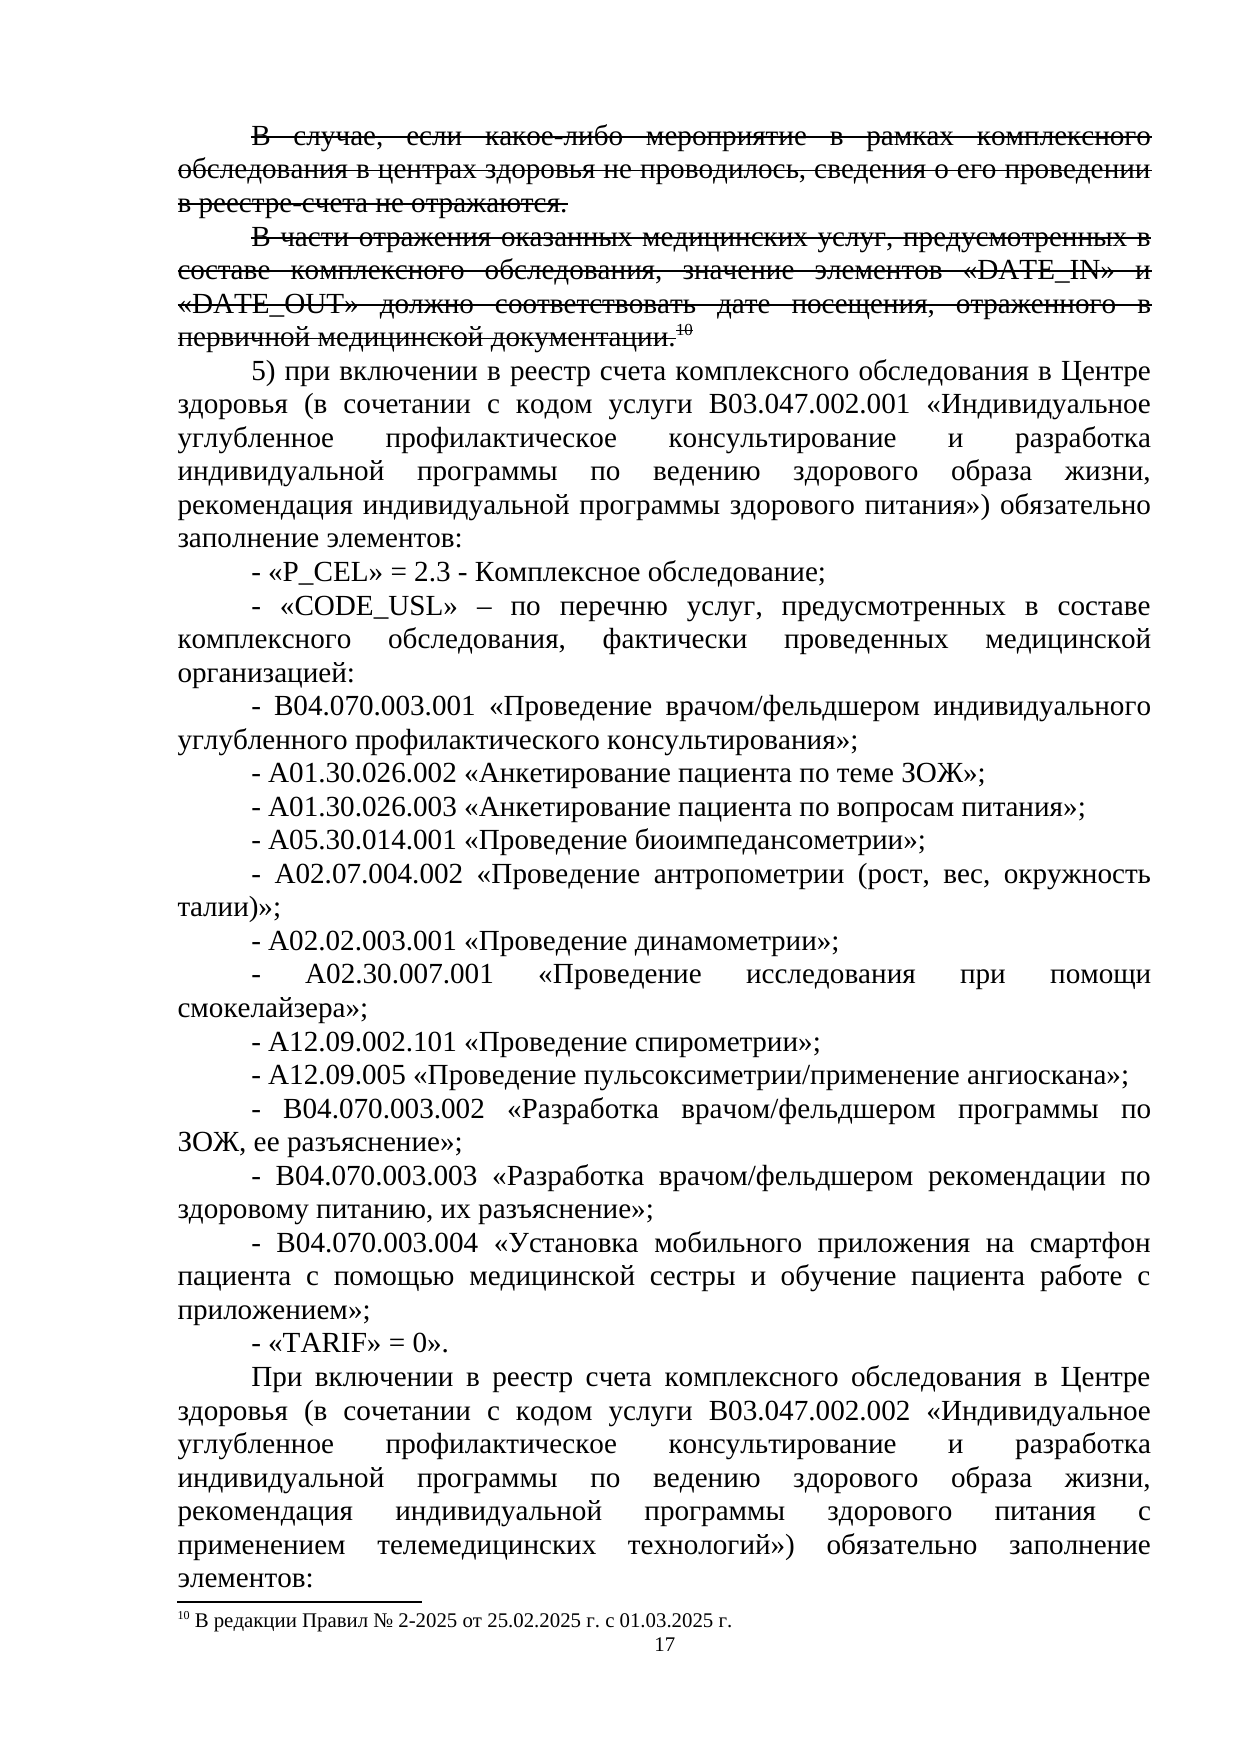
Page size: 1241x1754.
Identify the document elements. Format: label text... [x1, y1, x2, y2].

text В части отражения оказанных медицинских услуг, предусмотренных в составе комплексного обследования, значение элементов «DATE_IN» и «DATE_OUT» должно соответствовать дате посещения, отраженного в первичной медицинской документации. [177, 305, 1152, 353]
text - A12.09.005 «Проведение пульсоксиметрии/применение ангиоскана»; [177, 1057, 1152, 1091]
text - «TARIF» = 0». [177, 1326, 1152, 1359]
text 5) при включении в реестр счета комплексного обследования в Центре здоровья (в сочетании с кодом услуги B03.047.002.001 «Индивидуальное углубленное профилактическое консультирование и разработка индивидуальной программы по ведению здорового образа жизни, рекомендация индивидуальной программы здорового питания») обязательно заполнение элементов: [177, 353, 1152, 554]
text - B04.070.003.004 «Установка мобильного приложения на смартфон пациента с помощью медицинской сестры и обучение пациента работе с приложением»; [177, 1225, 1152, 1326]
text - A12.09.002.101 «Проведение спирометрии»; [177, 1024, 1152, 1057]
text - A01.30.026.002 «Анкетирование пациента по теме ЗОЖ»; [177, 755, 1152, 789]
text В случае, если какое-либо мероприятие в рамках комплексного обследования в центрах здоровья не проводилось, сведения о его проведении в реестре-счета не отражаются. [177, 171, 1152, 219]
text - A02.02.003.001 «Проведение динамометрии»; [177, 923, 1152, 957]
text - «P_CEL» = 2.3 - Комплексное обследование; [177, 554, 1152, 588]
text В части отражения оказанных медицинских услуг, предусмотренных в составе комплексного обследования, значение элементов «DATE_IN» и «DATE_OUT» должно соответствовать дате посещения, отраженного в первичной медицинской документации. [177, 271, 1152, 304]
text - A02.07.004.002 «Проведение антропометрии (рост, вес, окружность талии)»; [177, 856, 1152, 923]
text - A01.30.026.003 «Анкетирование пациента по вопросам питания»; [177, 789, 1152, 822]
text При включении в реестр счета комплексного обследования в Центре здоровья (в сочетании с кодом услуги B03.047.002.002 «Индивидуальное углубленное профилактическое консультирование и разработка индивидуальной программы по ведению здорового образа жизни, рекомендация индивидуальной программы здорового питания с применением телемедицинских технологий») обязательно заполнение элементов: [177, 1359, 1152, 1594]
text - B04.070.003.002 «Разработка врачом/фельдшером программы по ЗОЖ, ее разъяснение»; [177, 1091, 1152, 1158]
text - B04.070.003.003 «Разработка врачом/фельдшером рекомендации по здоровому питанию, их разъяснение»; [177, 1158, 1152, 1225]
text - B04.070.003.001 «Проведение врачом/фельдшером индивидуального углубленного профилактического консультирования»; [177, 688, 1152, 755]
text - «CODE_USL» – по перечню услуг, предусмотренных в составе комплексного обследования, фактически проведенных медицинской организацией: [177, 588, 1152, 688]
text В случае, если какое-либо мероприятие в рамках комплексного обследования в центрах здоровья не проводилось, сведения о его проведении в реестре-счета не отражаются. [177, 118, 1152, 170]
text - A05.30.014.001 «Проведение биоимпедансометрии»; [177, 822, 1152, 856]
text - A02.30.007.001 «Проведение исследования при помощи смокелайзера»; [177, 957, 1152, 1024]
text В части отражения оказанных медицинских услуг, предусмотренных в составе комплексного обследования, значение элементов «DATE_IN» и «DATE_OUT» должно соответствовать дате посещения, отраженного в первичной медицинской документации. [177, 219, 1152, 270]
